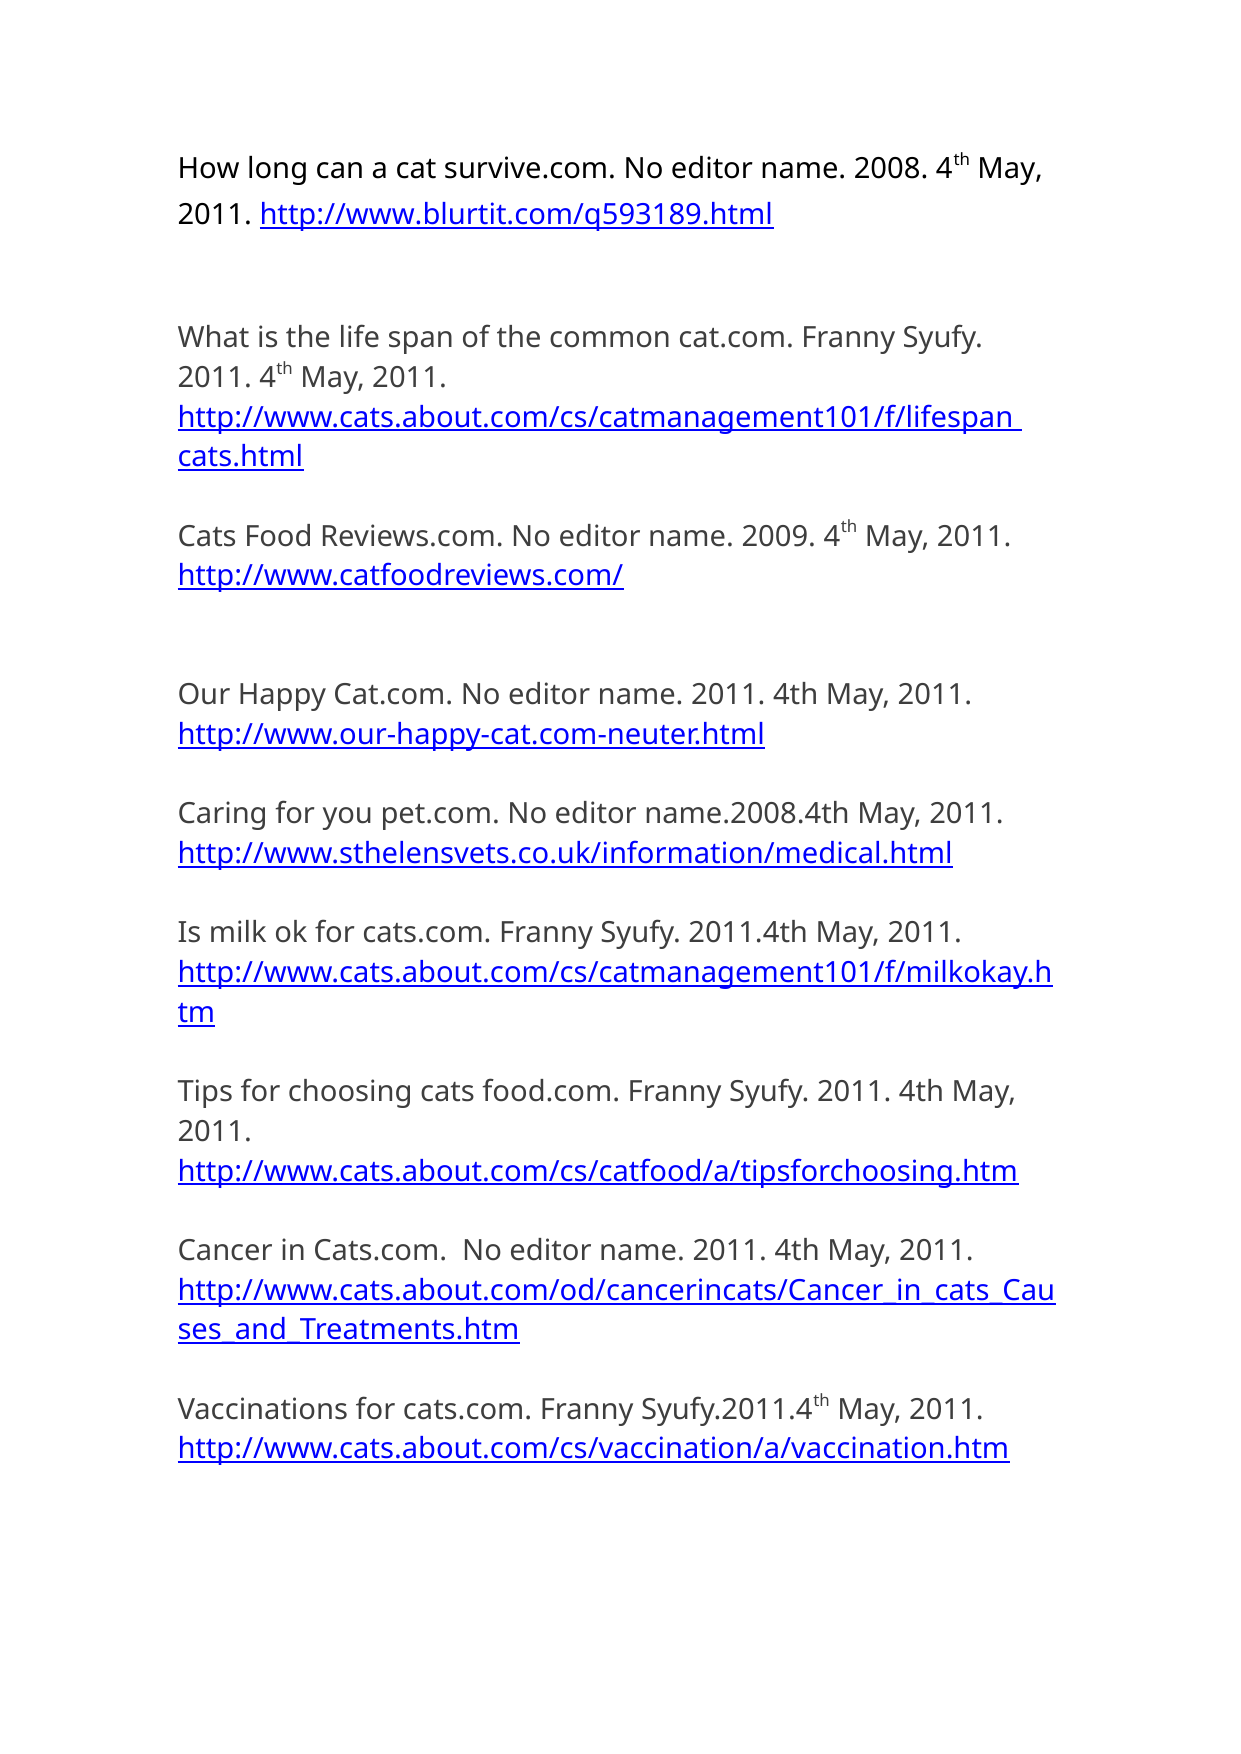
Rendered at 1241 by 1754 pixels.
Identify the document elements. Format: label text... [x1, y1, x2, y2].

subtitle Cats Food Reviews.com. No editor name. 2009. 4th May, 2011. http://www.catfoodreviews.com/ [177, 515, 1063, 594]
subtitle Caring for you pet.com. No editor name.2008.4th May, 2011. http://www.sthelensvets.co.uk/information/medical.html [177, 793, 1063, 872]
subtitle Tips for choosing cats food.com. Franny Syufy. 2011. 4th May, 2011. http://www.cats.about.com/cs/catfood/a/tipsforchoosing.htm [177, 1071, 1063, 1189]
subtitle Cancer in Cats.com. No editor name. 2011. 4th May, 2011. http://www.cats.about.com/od/cancerincats/Cancer_in_cats_Causes_and_Treatments.htm [177, 1229, 1063, 1348]
subtitle Vaccinations for cats.com. Franny Syufy.2011.4th May, 2011. http://www.cats.about.com/cs/vaccination/a/vaccination.htm [177, 1388, 1063, 1467]
text How long can a cat survive.com. No editor name. 2008. 4th May, 2011. http://www.blurtit.com/q593189.html [177, 148, 1063, 233]
subtitle What is the life span of the common cat.com. Franny Syufy. 2011. 4th May, 2011. http://www.cats.about.com/cs/catmanagement101/f/lifespan cats.html [177, 316, 1063, 475]
subtitle Is milk ok for cats.com. Franny Syufy. 2011.4th May, 2011. http://www.cats.about.com/cs/catmanagement101/f/milkokay.htm [177, 912, 1063, 1031]
subtitle Our Happy Cat.com. No editor name. 2011. 4th May, 2011. http://www.our-happy-cat.com-neuter.html [177, 674, 1063, 753]
